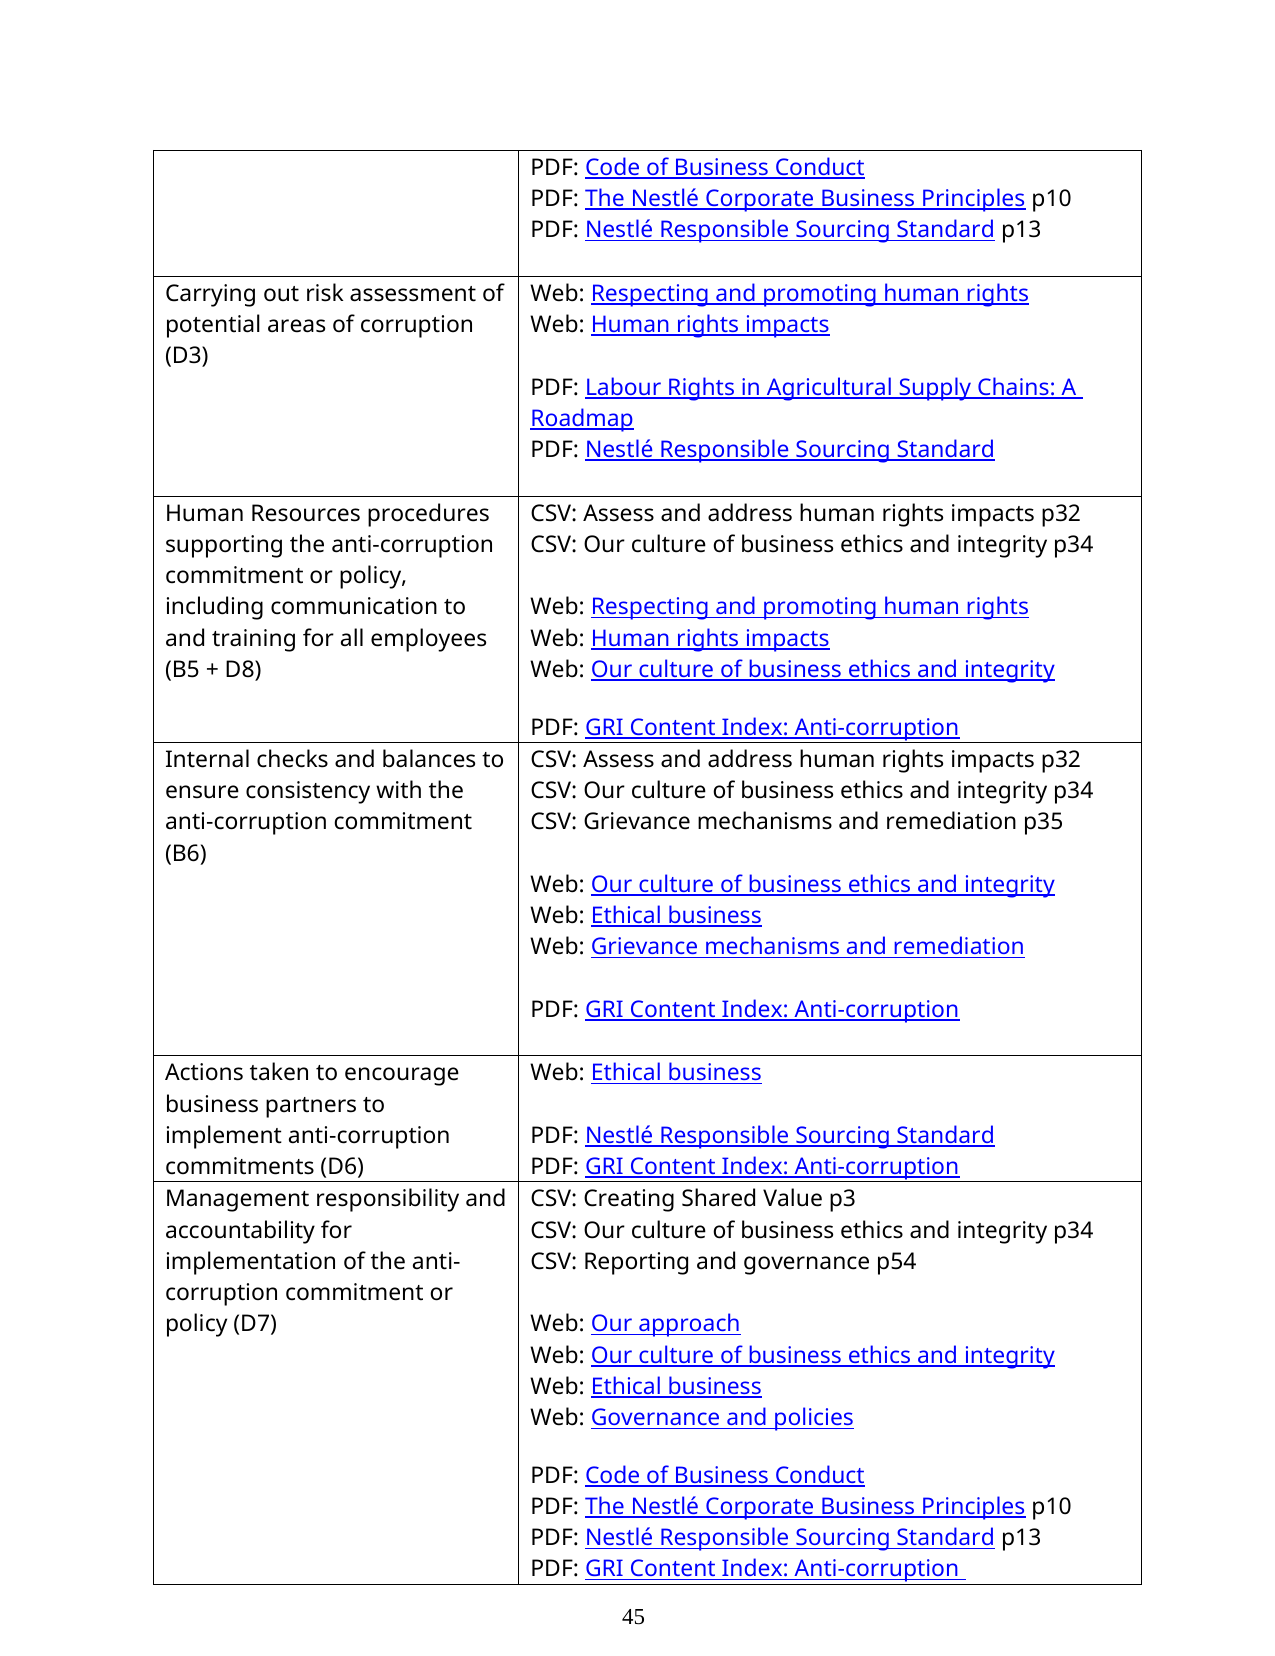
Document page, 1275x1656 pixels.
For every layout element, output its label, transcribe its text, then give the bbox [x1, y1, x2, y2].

table_cell CSV: Assess and address human rights impacts p32 CSV: Our culture of business ethics and integrity p34 Web: Respecting and promoting human rights Web: Human rights impacts Web: Our culture of business ethics and integrity PDF: GRI Content Index: Anti-corruption [519, 497, 1141, 742]
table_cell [154, 151, 518, 276]
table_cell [519, 151, 1141, 276]
table_cell Management responsibility and accountability for implementation of the anti-corruption commitment or policy (D7) [154, 1182, 518, 1584]
table_cell Web: Ethical business PDF: Nestlé Responsible Sourcing Standard PDF: GRI Content Index: Anti-corruption [519, 1056, 1141, 1181]
table_cell Web: Respecting and promoting human rights Web: Human rights impacts PDF: Labour Rights in Agricultural Supply Chains: A Roadmap PDF: Nestlé Responsible Sourcing Standard [519, 277, 1141, 496]
table_cell Carrying out risk assessment of potential areas of corruption (D3) [154, 277, 518, 496]
table_cell CSV: Creating Shared Value p3 CSV: Our culture of business ethics and integrity p34 CSV: Reporting and governance p54 Web: Our approach Web: Our culture of business ethics and integrity Web: Ethical business Web: Governance and policies PDF: Code of Business Conduct PDF: The Nestlé Corporate Business Principles p10 PDF: Nestlé Responsible Sourcing Standard p13 PDF: GRI Content Index: Anti-corruption [519, 1182, 1141, 1584]
table_cell Human Resources procedures supporting the anti-corruption commitment or policy, including communication to and training for all employees (B5 + D8) [154, 497, 518, 742]
table_cell CSV: Assess and address human rights impacts p32 CSV: Our culture of business ethics and integrity p34 CSV: Grievance mechanisms and remediation p35 Web: Our culture of business ethics and integrity Web: Ethical business Web: Grievance mechanisms and remediation PDF: GRI Content Index: Anti-corruption [519, 743, 1141, 1055]
table_cell Internal checks and balances to ensure consistency with the anti-corruption commitment (B6) [154, 743, 518, 1055]
table_cell Actions taken to encourage business partners to implement anti-corruption commitments (D6) [154, 1056, 518, 1181]
